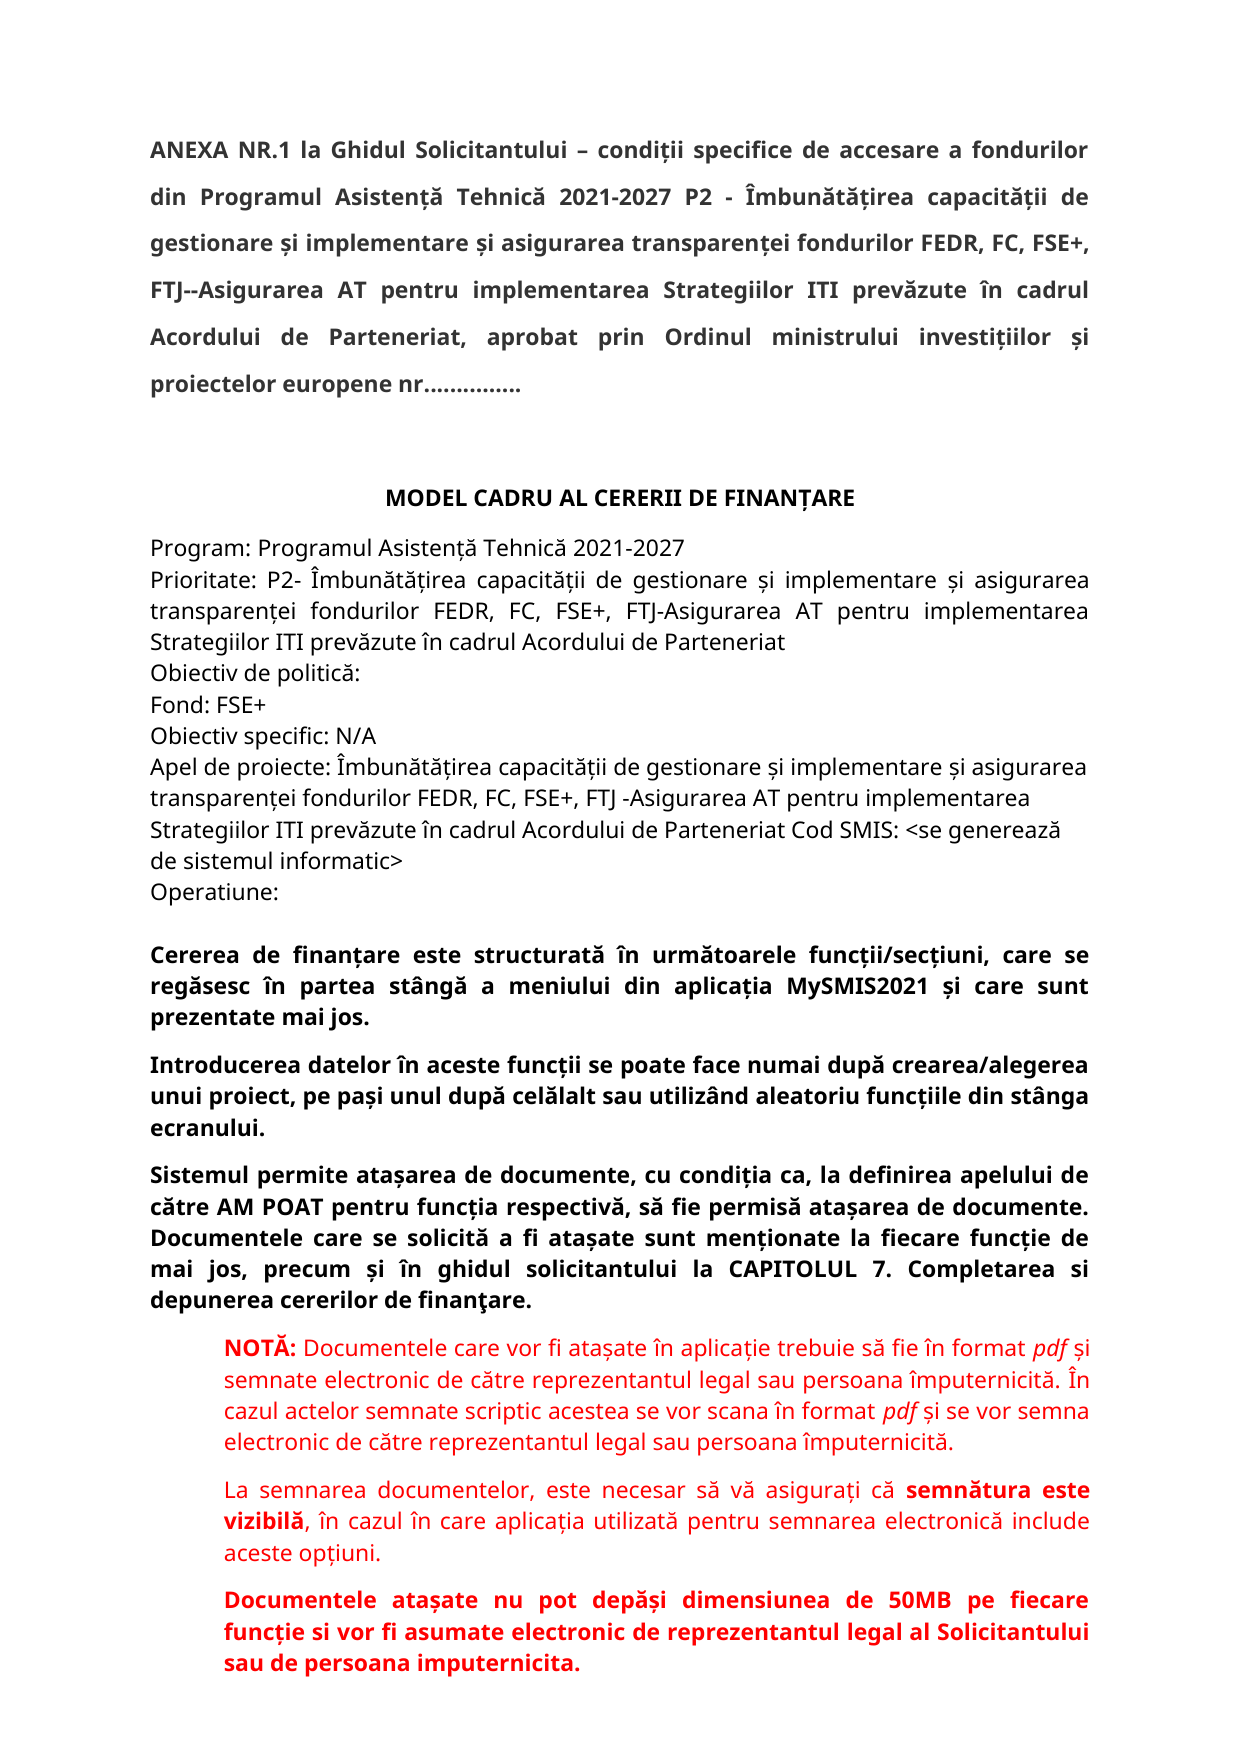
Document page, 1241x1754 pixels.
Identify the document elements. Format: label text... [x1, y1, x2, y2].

text Prioritate: P2- Îmbunătățirea capacității de gestionare și implementare şi asigurarea transparenţei fondurilor FEDR, FC, FSE+, FTJ-Asigurarea AT pentru implementarea Strategiilor ITI prevăzute în cadrul Acordului de Parteneriat [150, 564, 1090, 657]
text Cererea de finanțare este structurată în următoarele funcții/secțiuni, care se regăsesc în partea stângă a meniului din aplicația MySMIS2021 și care sunt prezentate mai jos. [150, 939, 1090, 1032]
text Introducerea datelor în aceste funcții se poate face numai după crearea/alegerea unui proiect, pe pași unul după celălalt sau utilizând aleatoriu funcțiile din stânga ecranului. [150, 1049, 1090, 1143]
text Apel de proiecte: Îmbunătățirea capacității de gestionare și implementare şi asigurarea transparenţei fondurilor FEDR, FC, FSE+, FTJ -Asigurarea AT pentru implementarea Strategiilor ITI prevăzute în cadrul Acordului de Parteneriat Cod SMIS: <se generează de sistemul informatic> [150, 751, 1090, 876]
text Fond: FSE+ [150, 689, 1090, 720]
text MODEL CADRU AL CERERII DE FINANȚARE [150, 482, 1090, 513]
text Sistemul permite atașarea de documente, cu condiția ca, la definirea apelului de către AM POAT pentru funcția respectivă, să fie permisă atașarea de documente. Documentele care se solicită a fi atașate sunt menționate la fiecare funcție de mai jos, precum și în ghidul solicitantului la CAPITOLUL 7. Completarea si depunerea cererilor de finanţare. [150, 1159, 1090, 1316]
text ANEXA NR.1 la Ghidul Solicitantului – condiții specifice de accesare a fondurilor din Programul Asistenţă Tehnică 2021-2027 P2 - Îmbunătățirea capacității de gestionare și implementare şi asigurarea transparenţei fondurilor FEDR, FC, FSE+, FTJ--Asigurarea AT pentru implementarea Strategiilor ITI prevăzute în cadrul Acordului de Parteneriat, aprobat prin Ordinul ministrului investițiilor și proiectelor europene nr............... [150, 134, 1090, 399]
text NOTĂ: Documentele care vor fi atașate în aplicație trebuie să fie în format pdf și semnate electronic de către reprezentantul legal sau persoana împuternicită. În cazul actelor semnate scriptic acestea se vor scana în format pdf și se vor semna electronic de către reprezentantul legal sau persoana împuternicită. [224, 1332, 1090, 1457]
text Documentele atașate nu pot depăși dimensiunea de 50MB pe fiecare funcție si vor fi asumate electronic de reprezentantul legal al Solicitantului sau de persoana imputernicita. [224, 1584, 1090, 1678]
text Operatiune: [150, 876, 1090, 907]
text Obiectiv specific: N/A [150, 720, 1090, 751]
text Program: Programul Asistenţă Tehnică 2021-2027 [150, 532, 1090, 564]
text La semnarea documentelor, este necesar să vă asigurați că semnătura este vizibilă, în cazul în care aplicația utilizată pentru semnarea electronică include aceste opțiuni. [224, 1474, 1090, 1568]
text Obiectiv de politică: [150, 657, 1090, 689]
